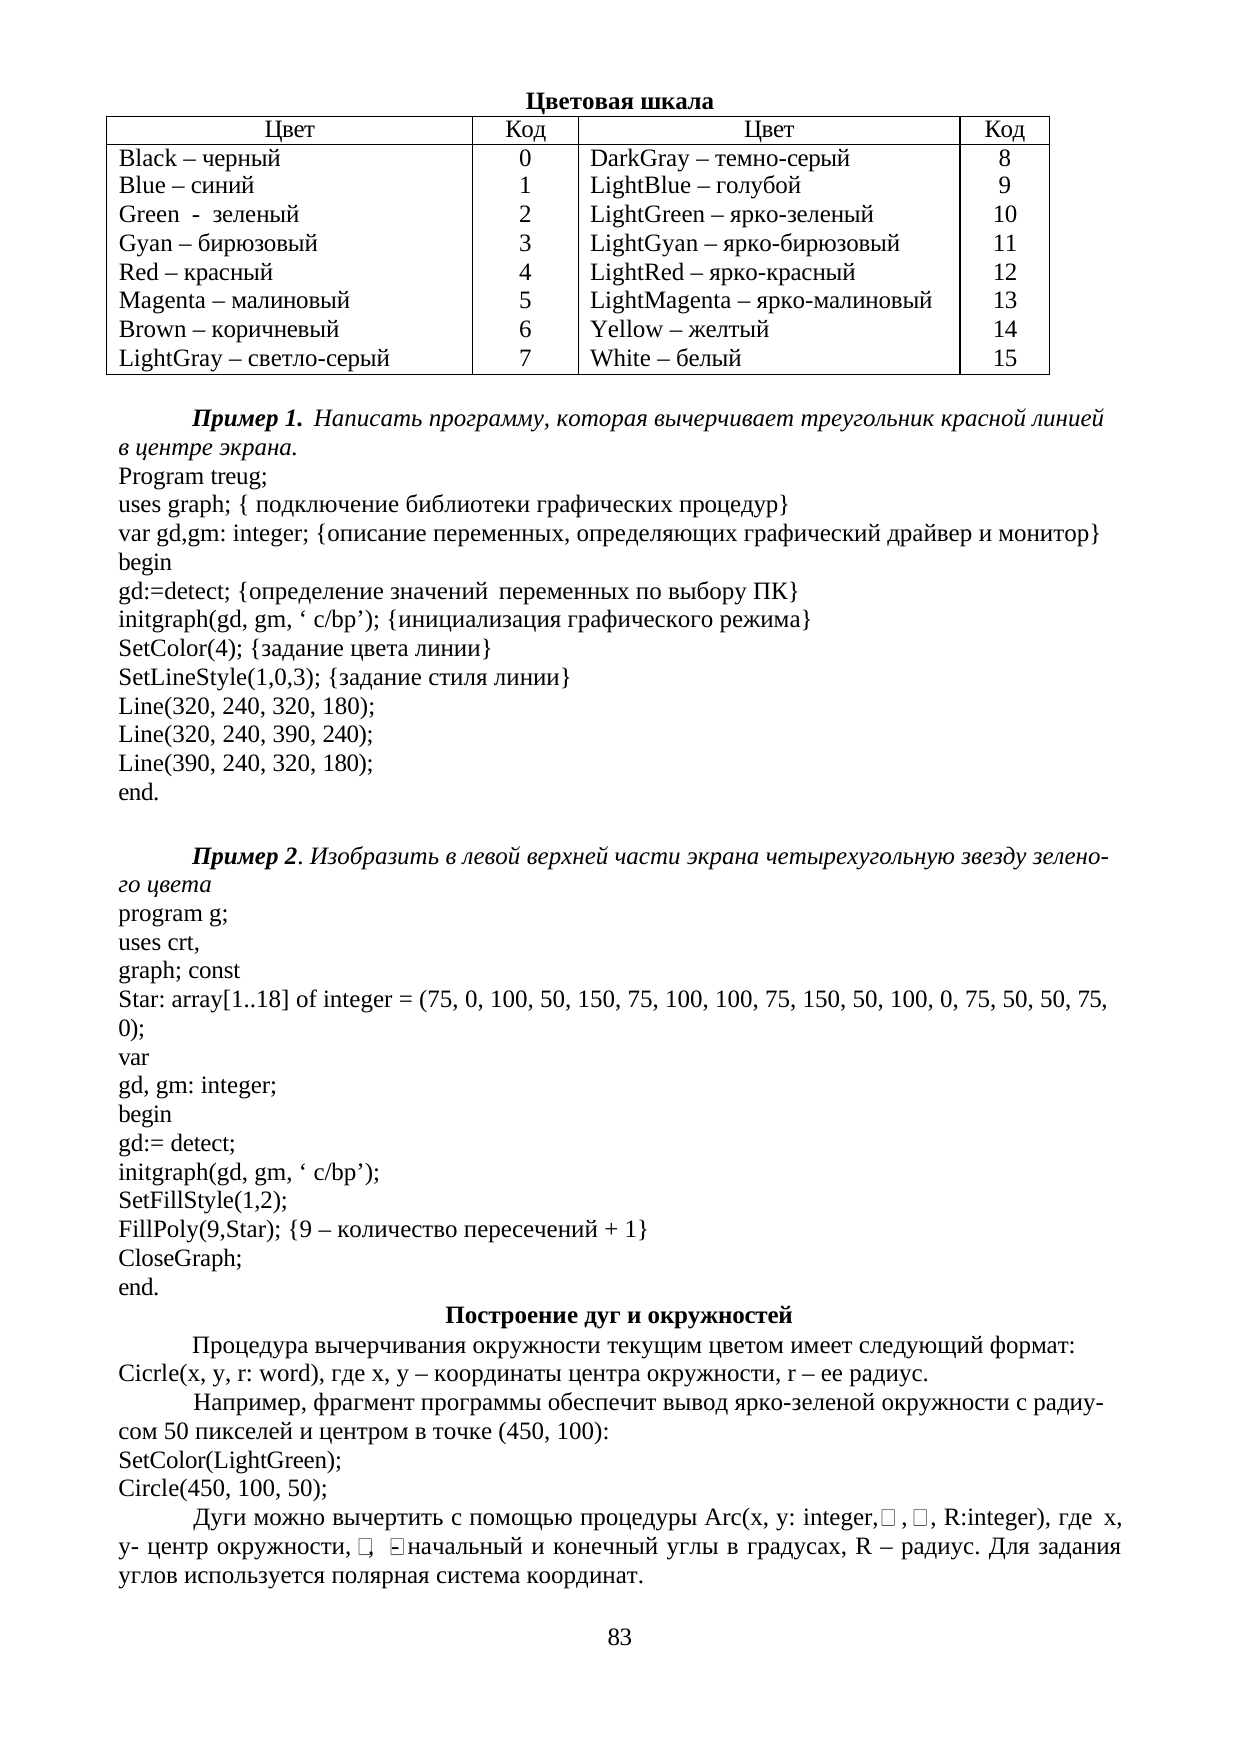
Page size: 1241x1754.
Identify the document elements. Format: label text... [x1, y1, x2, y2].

text Line(320, 240, 390, 240); [118, 719, 1152, 748]
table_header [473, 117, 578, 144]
text uses graph; { подключение библиотеки графических процедур} [118, 489, 1152, 518]
text Пример 2. Изобразить в левой верхней части экрана четырехугольную звезду зелено- го цвета [118, 842, 1120, 898]
text var gd,gm: integer; {описание переменных, определяющих графический драйвер и монитор} begin [118, 518, 1120, 576]
text Дуги можно вычертить с помощью процедуры Arc(x, y: integer, , , R:integer), где x, y- центр окружности, , - начальный и конечный углы в градусах, R – радиус. Для задания углов используется полярная система координат. [118, 1502, 1122, 1588]
text 0); [118, 1013, 1152, 1042]
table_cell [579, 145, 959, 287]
text FillPoly(9,Star); {9 – количество пересечений + 1} CloseGraph; [118, 1214, 686, 1272]
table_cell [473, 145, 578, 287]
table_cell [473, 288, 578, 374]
text gd:=detect; {определение значений переменных по выбору ПК} initgraph(gd, gm, ‘ c/bp’); {инициализация графического режима} SetColor(4); {задание цвета линии} [118, 576, 923, 662]
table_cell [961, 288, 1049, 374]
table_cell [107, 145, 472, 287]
text Пример 1. Написать программу, которая вычерчивает треугольник красной линией в центре экрана. [118, 403, 1109, 461]
subtitle Построение дуг и окружностей [445, 1301, 1152, 1330]
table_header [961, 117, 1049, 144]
text Star: array[1..18] of integer = (75, 0, 100, 50, 150, 75, 100, 100, 75, 150, 50, 100, 0, 75, 50, 50, 75, [118, 984, 1152, 1013]
text program g; uses crt, graph; const [118, 898, 270, 984]
text Program treug; [118, 461, 1152, 489]
text gd, gm: integer; begin [118, 1071, 322, 1128]
text end. [118, 777, 1152, 806]
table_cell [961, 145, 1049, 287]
text gd:= detect; [118, 1128, 1152, 1157]
text Например, фрагмент программы обеспечит вывод ярко-зеленой окружности с радиу- сом 50 пикселей и центром в точке (450, 100): [118, 1387, 1120, 1445]
text var [118, 1042, 1152, 1071]
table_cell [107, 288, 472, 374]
text SetColor(LightGreen); Circle(450, 100, 50); [118, 1445, 378, 1502]
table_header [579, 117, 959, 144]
text end. [118, 1272, 1152, 1301]
text Line(390, 240, 320, 180); [118, 748, 1152, 777]
text SetLineStyle(1,0,3); {задание стиля линии} Line(320, 240, 320, 180); [118, 662, 638, 719]
text Процедура вычерчивания окружности текущим цветом имеет следующий формат: Cicrle(x, y, r: word), где x, y – координаты центра окружности, r – ее радиус. [118, 1330, 1152, 1387]
text initgraph(gd, gm, ‘ c/bp’); SetFillStyle(1,2); [118, 1157, 485, 1214]
text Цветовая шкала [103, 86, 1137, 115]
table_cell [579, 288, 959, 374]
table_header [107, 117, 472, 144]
